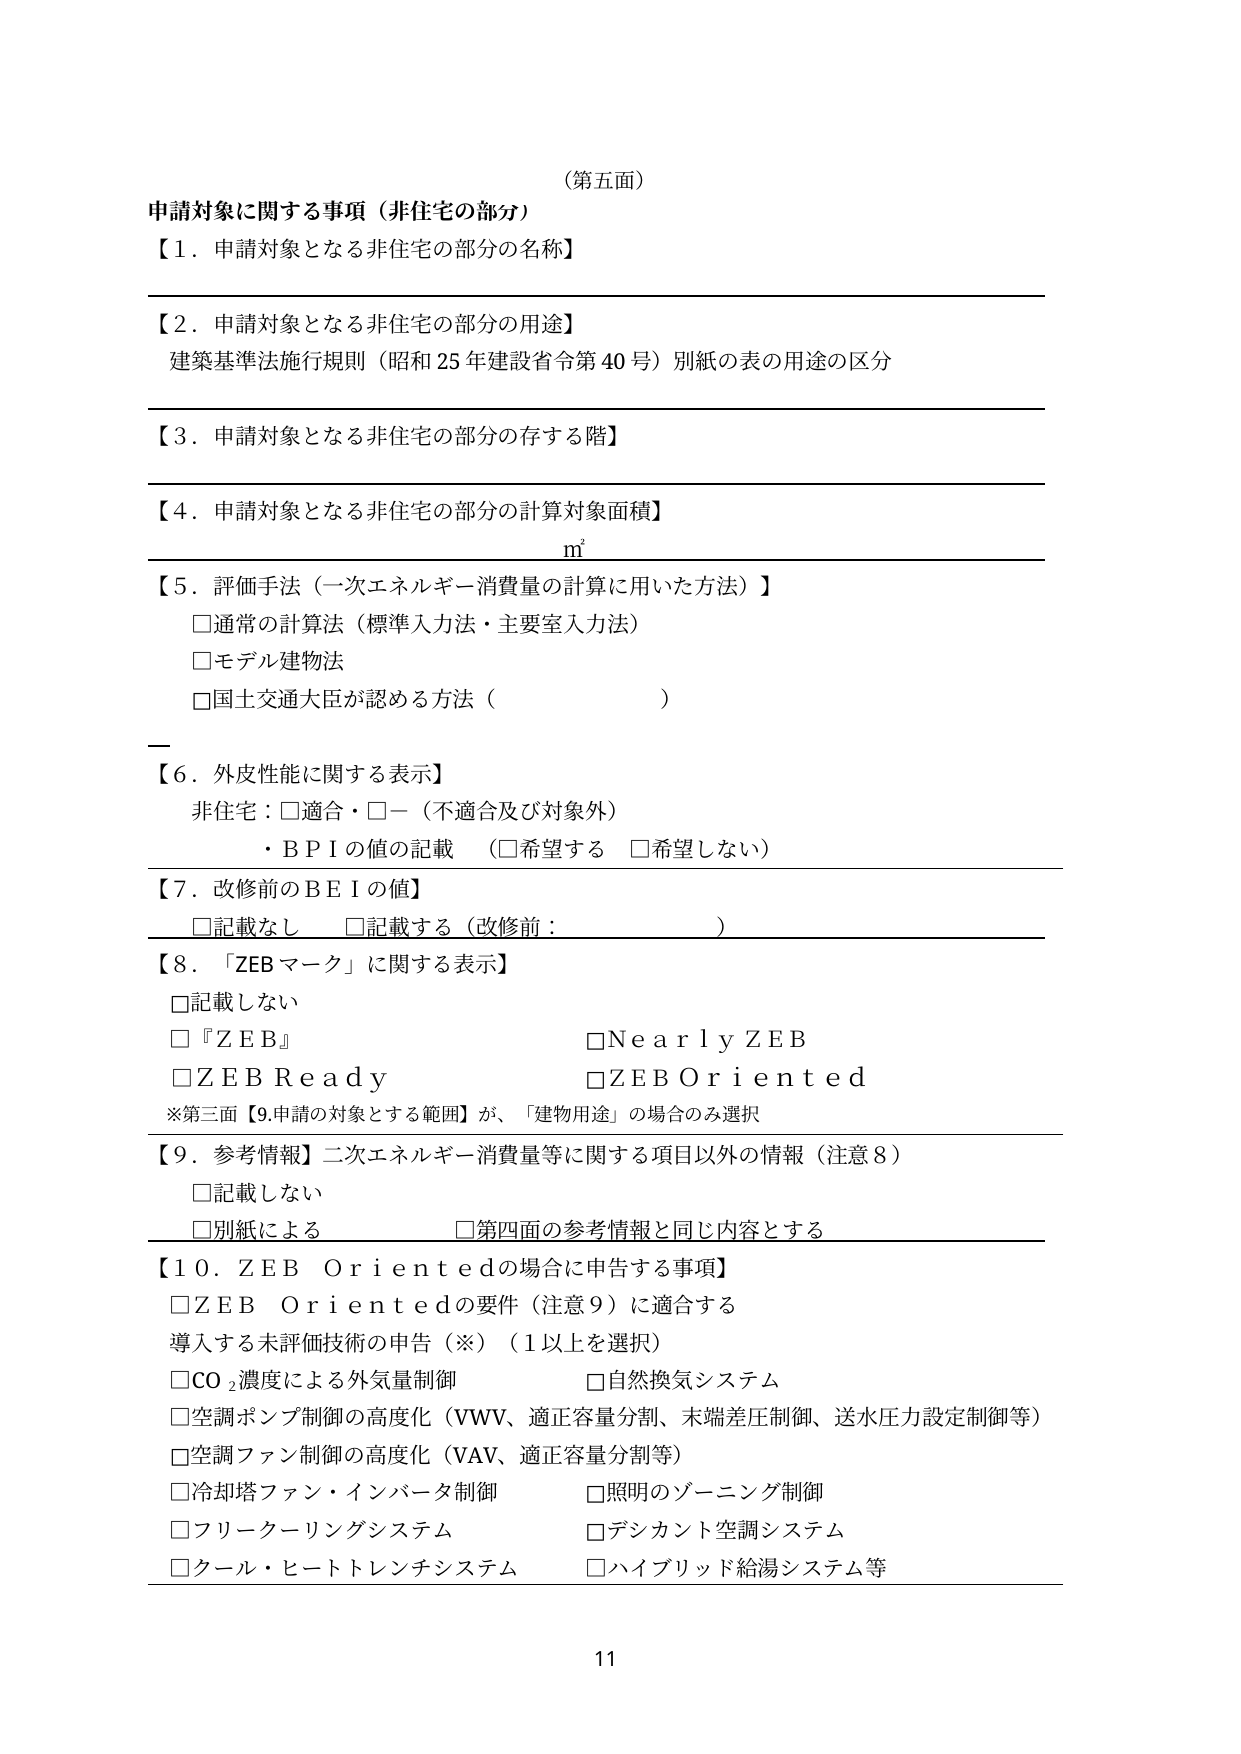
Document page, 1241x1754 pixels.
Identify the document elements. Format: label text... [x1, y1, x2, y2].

text 【１０．ＺＥＢ Ｏｒｉｅｎｔｅｄの場合に申告する事項】 [148, 1248, 1063, 1285]
text 【５．評価手法（一次エネルギー消費量の計算に用いた方法）】 [148, 566, 1063, 604]
text □記載なし □記載する（改修前： ） [148, 907, 1063, 944]
text □モデル建物法 [148, 641, 1063, 679]
text □冷却塔ファン・インバータ制御 □照明のゾーニング制御 [148, 1473, 1063, 1510]
text □記載しない [148, 982, 1063, 1019]
text □ＺＥＢ Ｒｅａｄｙ □ＺＥＢ Ｏｒｉｅｎｔｅｄ [148, 1057, 1063, 1094]
text 非住宅：□適合・□－（不適合及び対象外） [148, 791, 1063, 829]
text □通常の計算法（標準入力法・主要室入力法） [148, 604, 1063, 641]
text 【９．参考情報】二次エネルギー消費量等に関する項目以外の情報（注意８） [148, 1135, 1063, 1173]
text □別紙による □第四面の参考情報と同じ内容とする [148, 1210, 1063, 1248]
text 【６．外皮性能に関する表示】 [148, 754, 1063, 791]
text ※第三面【9.申請の対象とする範囲】が、「建物用途」の場合のみ選択 [148, 1094, 1063, 1134]
text □『ＺＥＢ』 □Ｎｅａｒｌｙ ＺＥＢ [148, 1019, 1063, 1057]
text 【７．改修前のＢＥＩの値】 [148, 869, 1063, 907]
text 【４．申請対象となる非住宅の部分の計算対象面積】 [148, 491, 1063, 529]
text 導入する未評価技術の申告（※）（１以上を選択） [148, 1323, 1063, 1360]
text □フリークーリングシステム □デシカント空調システム [148, 1510, 1063, 1548]
text 申請対象に関する事項（非住宅の部分） [148, 191, 1063, 229]
text 建築基準法施行規則（昭和25年建設省令第40号）別紙の表の用途の区分 [148, 341, 1063, 379]
text □CO２濃度による外気量制御 □自然換気システム [148, 1360, 1063, 1398]
text ・ＢＰＩの値の記載 （□希望する □希望しない） [148, 829, 1063, 868]
text □クール・ヒートトレンチシステム □ハイブリッド給湯システム等 [148, 1548, 1063, 1584]
text □空調ポンプ制御の高度化（VWV、適正容量分割、末端差圧制御、送水圧力設定制御等） [148, 1398, 1063, 1435]
text □ＺＥＢ Ｏｒｉｅｎｔｅｄの要件（注意９）に適合する [148, 1285, 1063, 1323]
text 【２．申請対象となる非住宅の部分の用途】 [148, 304, 1063, 341]
text ㎡ [148, 529, 1063, 566]
text 【８．「ZEBマーク」に関する表示】 [148, 944, 1063, 982]
text □空調ファン制御の高度化（VAV、適正容量分割等） [148, 1435, 1063, 1473]
text □国土交通大臣が認める方法（ ） [148, 679, 1063, 716]
text 【３．申請対象となる非住宅の部分の存する階】 [148, 416, 1063, 454]
text 【１．申請対象となる非住宅の部分の名称】 [148, 229, 1063, 266]
text □記載しない [148, 1173, 1063, 1210]
